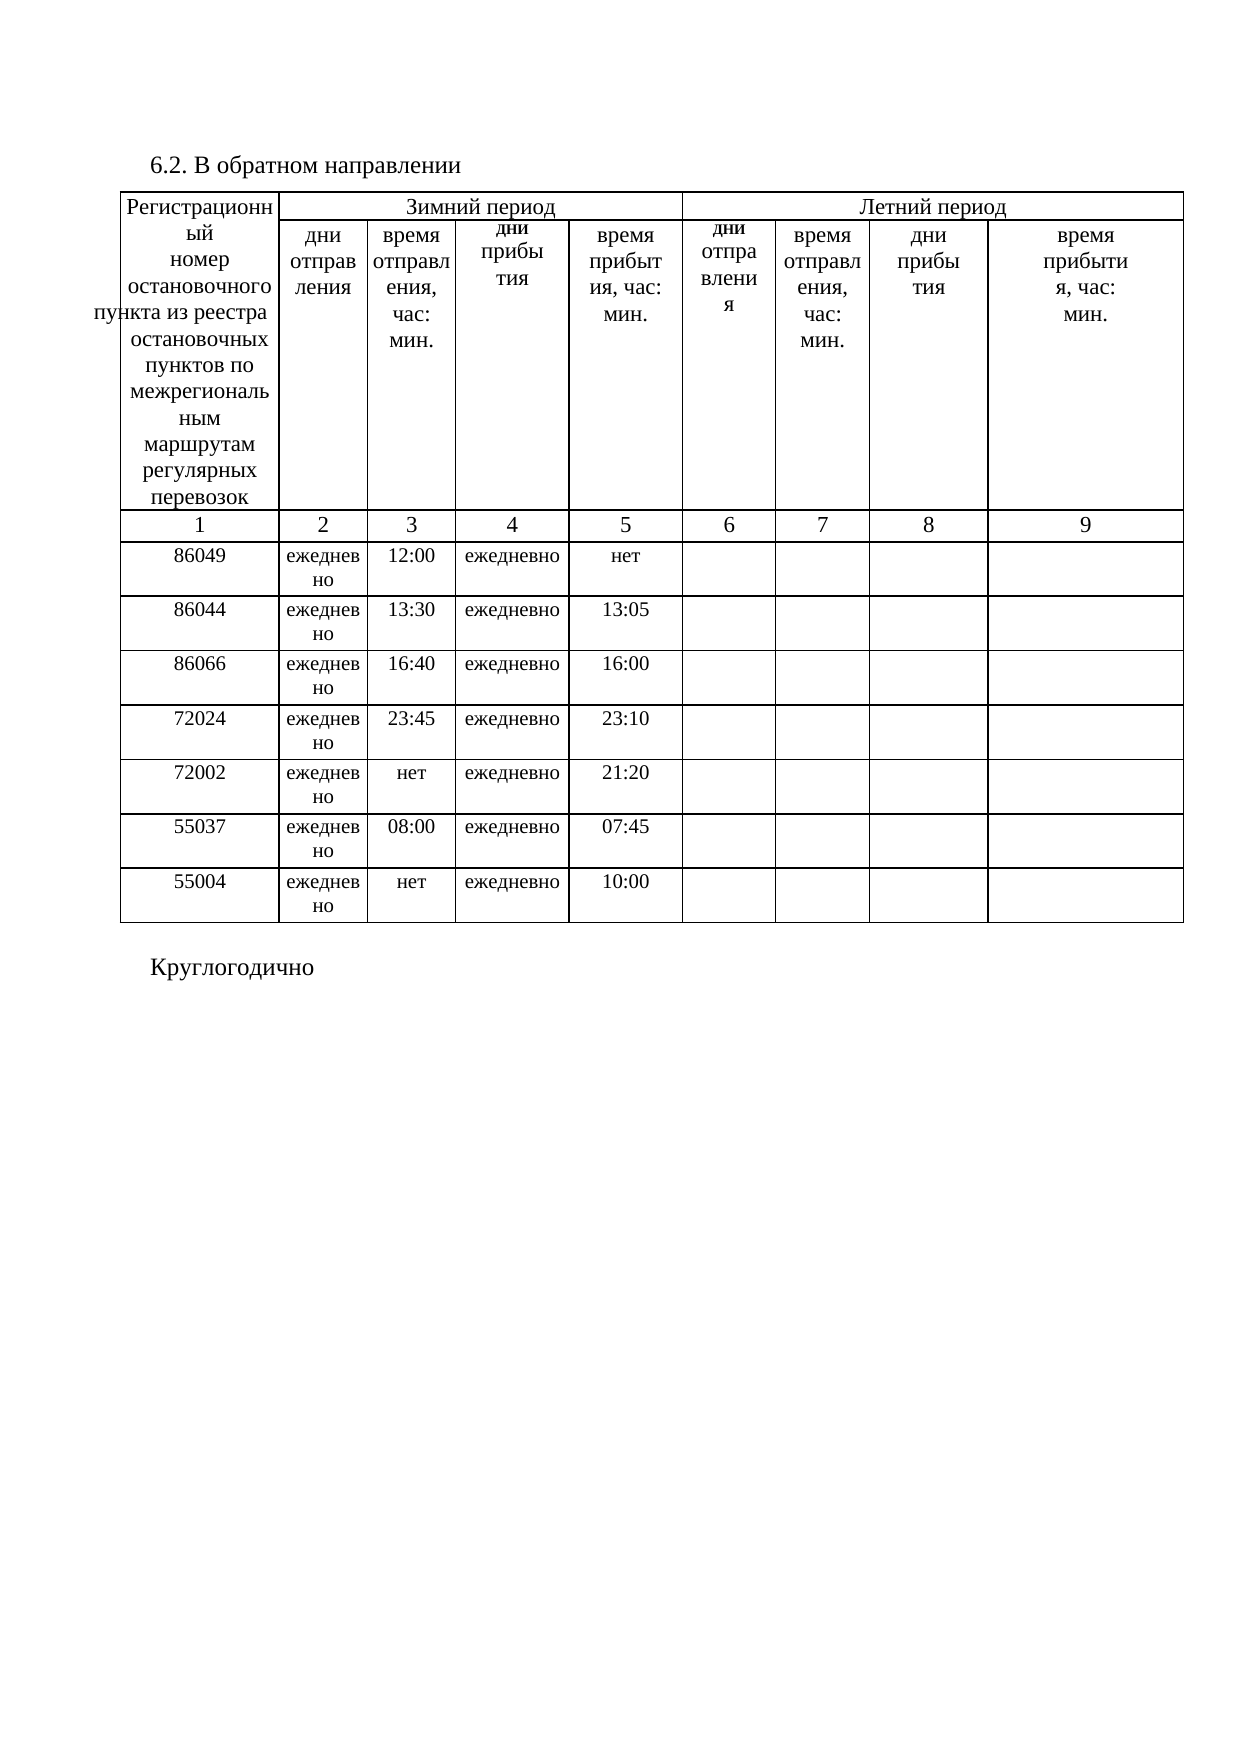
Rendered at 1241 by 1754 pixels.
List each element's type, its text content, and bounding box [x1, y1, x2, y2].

table_cell [683, 651, 775, 704]
table_cell время отправл ения, час: мин. [368, 221, 455, 509]
table_cell [776, 651, 869, 704]
table_cell нет [570, 543, 682, 595]
table_cell [870, 651, 987, 704]
table_cell время прибыт ия, час: мин. [570, 221, 682, 509]
table_cell [989, 869, 1183, 922]
table_cell [776, 543, 869, 595]
table_cell 16:40 [368, 651, 455, 704]
table_cell [776, 869, 869, 922]
table_cell [870, 869, 987, 922]
table_cell 10:00 [570, 869, 682, 922]
table_cell ежедневно [456, 815, 568, 867]
table_cell 2 [280, 511, 367, 541]
table_cell [683, 760, 775, 813]
table_cell время отправл ения, час: мин. [776, 221, 869, 509]
table_cell 86044 [121, 597, 278, 650]
table_cell ежедневно [280, 706, 367, 758]
table_cell 07:45 [570, 815, 682, 867]
table_cell ежедневно [456, 706, 568, 758]
table_cell [989, 760, 1183, 813]
table_cell [683, 543, 775, 595]
table_cell ежедневно [280, 651, 367, 704]
table_cell ежедневно [280, 597, 367, 650]
table_cell 8 [870, 511, 987, 541]
table_header Летний период [683, 193, 1183, 219]
table_cell [870, 597, 987, 650]
table_cell [683, 869, 775, 922]
table_cell ежедневно [456, 651, 568, 704]
table_cell 13:30 [368, 597, 455, 650]
table_cell 86066 [121, 651, 278, 704]
table_cell [870, 760, 987, 813]
table_cell дни отправ ления [280, 221, 367, 509]
table_cell ежедневно [280, 815, 367, 867]
table_cell 23:10 [570, 706, 682, 758]
table_cell нет [368, 869, 455, 922]
table_cell 55037 [121, 815, 278, 867]
table_cell [989, 543, 1183, 595]
table_cell 13:05 [570, 597, 682, 650]
table_cell 72002 [121, 760, 278, 813]
text Круглогодично [150, 952, 1090, 981]
text 6.2. В обратном направлении [150, 150, 1090, 179]
table_cell 12:00 [368, 543, 455, 595]
table_cell 3 [368, 511, 455, 541]
table_cell ежедневно [280, 869, 367, 922]
table_cell [776, 760, 869, 813]
table_cell 23:45 [368, 706, 455, 758]
table_cell ДНИ прибы тия [456, 221, 568, 509]
table_cell [683, 815, 775, 867]
table_cell [989, 597, 1183, 650]
table_cell 21:20 [570, 760, 682, 813]
table_cell [989, 651, 1183, 704]
table_cell [870, 815, 987, 867]
table_cell 1 [121, 511, 278, 541]
table_header Зимний период [280, 193, 682, 219]
table_cell [870, 543, 987, 595]
table_cell [776, 706, 869, 758]
table_cell ежедневно [456, 543, 568, 595]
table_header Регистрационный номер остановочного пункта из реестра остановочных пунктов по межрегиональным маршрутам регулярных перевозок [121, 193, 278, 509]
table_cell [683, 706, 775, 758]
table_cell 08:00 [368, 815, 455, 867]
table_cell 4 [456, 511, 568, 541]
table_cell ежедневно [280, 760, 367, 813]
table_cell [989, 706, 1183, 758]
table_cell [683, 597, 775, 650]
table_cell 5 [570, 511, 682, 541]
table_cell ежедневно [456, 869, 568, 922]
table_cell [776, 597, 869, 650]
table_cell [870, 706, 987, 758]
table_cell 16:00 [570, 651, 682, 704]
table_cell ежедневно [456, 760, 568, 813]
table_cell 9 [989, 511, 1183, 541]
table_cell 72024 [121, 706, 278, 758]
table_cell 86049 [121, 543, 278, 595]
table_cell время прибыти я, час: мин. [989, 221, 1183, 509]
table_cell [989, 815, 1183, 867]
table_cell дни прибы тия [870, 221, 987, 509]
table_cell 55004 [121, 869, 278, 922]
table_cell ежедневно [456, 597, 568, 650]
table_cell ДНИ отпра влени я [683, 221, 775, 509]
table_cell [776, 815, 869, 867]
table_cell нет [368, 760, 455, 813]
table_cell 7 [776, 511, 869, 541]
table_cell ежедневно [280, 543, 367, 595]
table_cell 6 [683, 511, 775, 541]
